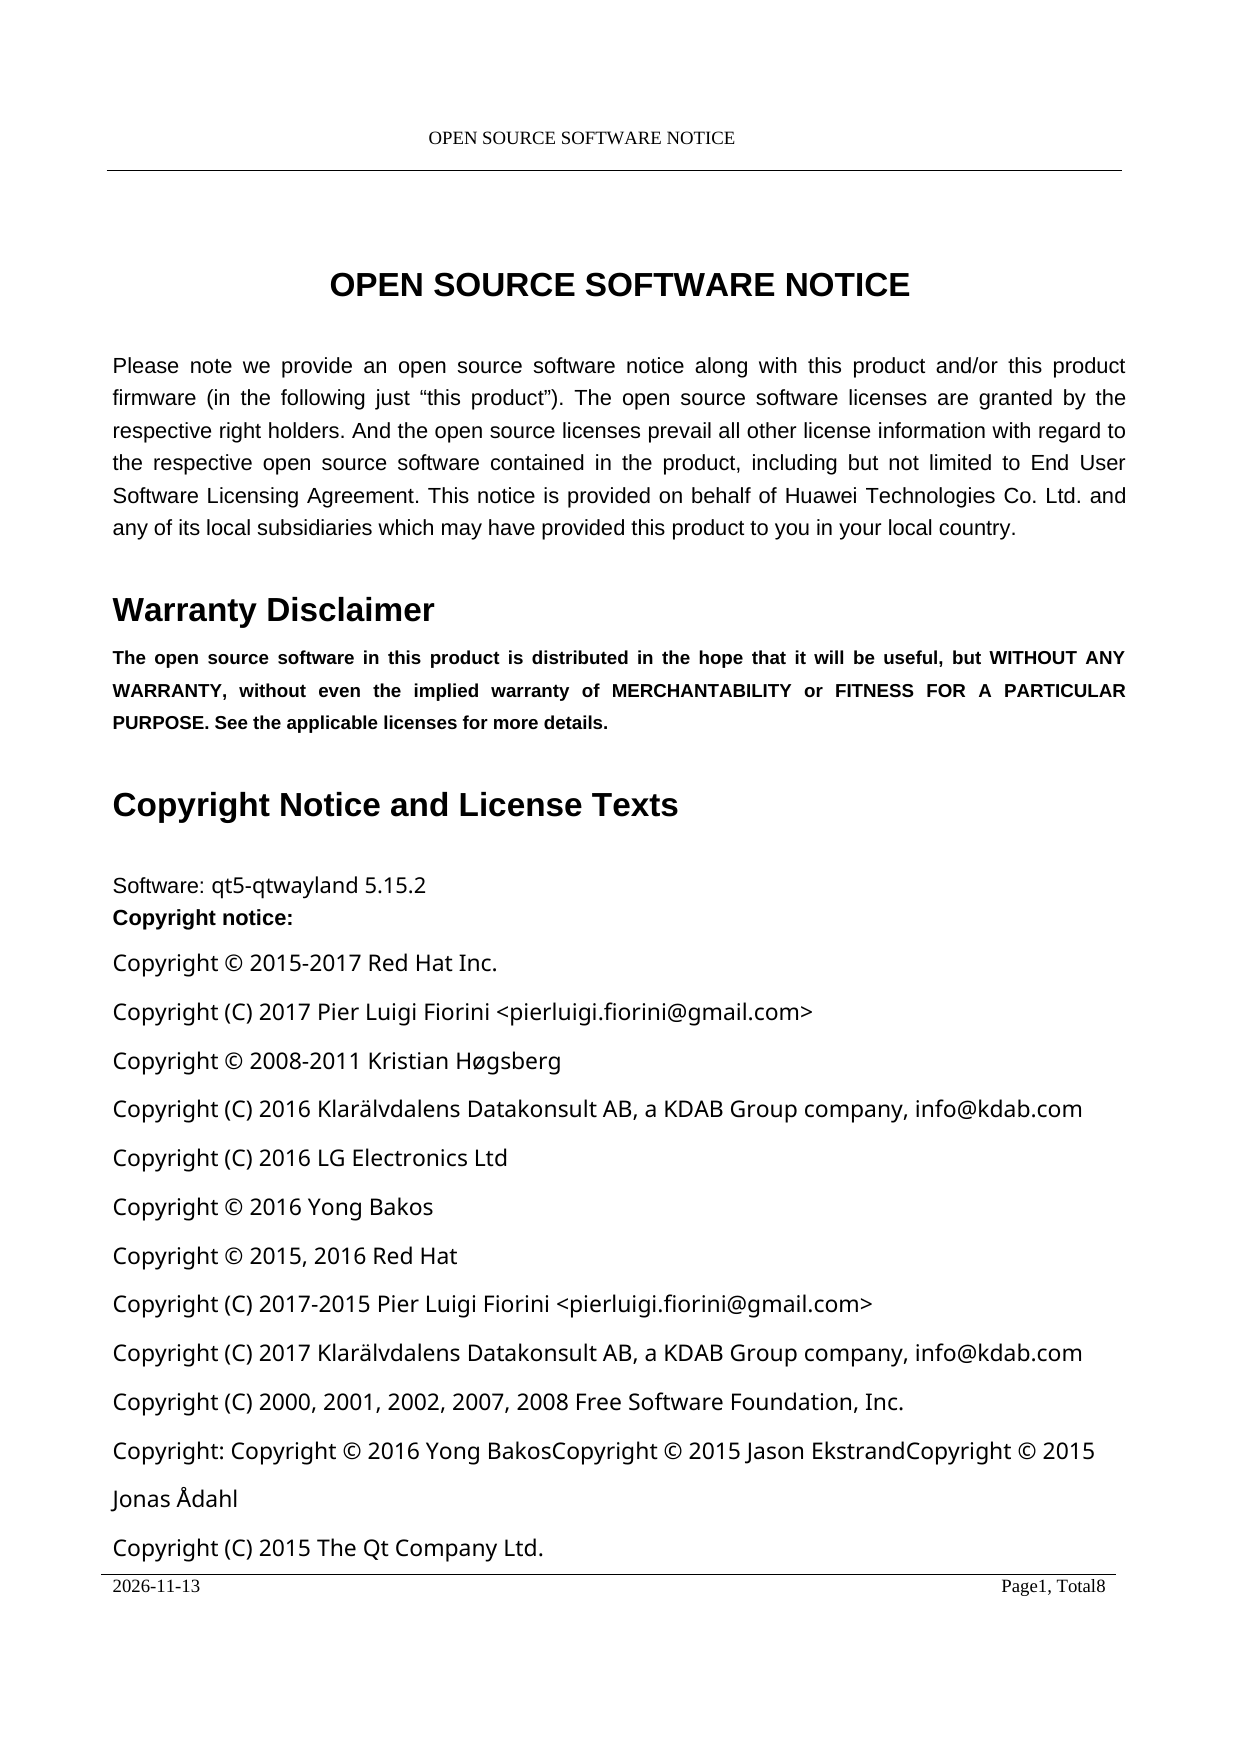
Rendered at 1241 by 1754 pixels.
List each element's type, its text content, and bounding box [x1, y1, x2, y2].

text Software: qt5-qtwayland 5.15.2 [112, 869, 1128, 901]
text The open source software in this product is distributed in the hope that it will be useful, but WITHOUT ANY WARRANTY, without even the implied warranty of MERCHANTABILITY or FITNESS FOR A PARTICULAR PURPOSE. See the applicable licenses for more details. [112, 641, 1128, 739]
text Copyright notice: [112, 901, 1128, 934]
text Copyright Notice and License Texts [112, 771, 1128, 836]
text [112, 947, 1128, 1564]
text Warranty Disclaimer [112, 576, 1128, 641]
text OPEN SOURCE SOFTWARE NOTICE [112, 251, 1128, 316]
text Please note we provide an open source software notice along with this product and/or this product firmware (in the following just “this product”). The open source software licenses are granted by the respective right holders. And the open source licenses prevail all other license information with regard to the respective open source software contained in the product, including but not limited to End User Software Licensing Agreement. This notice is provided on behalf of Huawei Technologies Co. Ltd. and any of its local subsidiaries which may have provided this product to you in your local country. [112, 349, 1128, 544]
